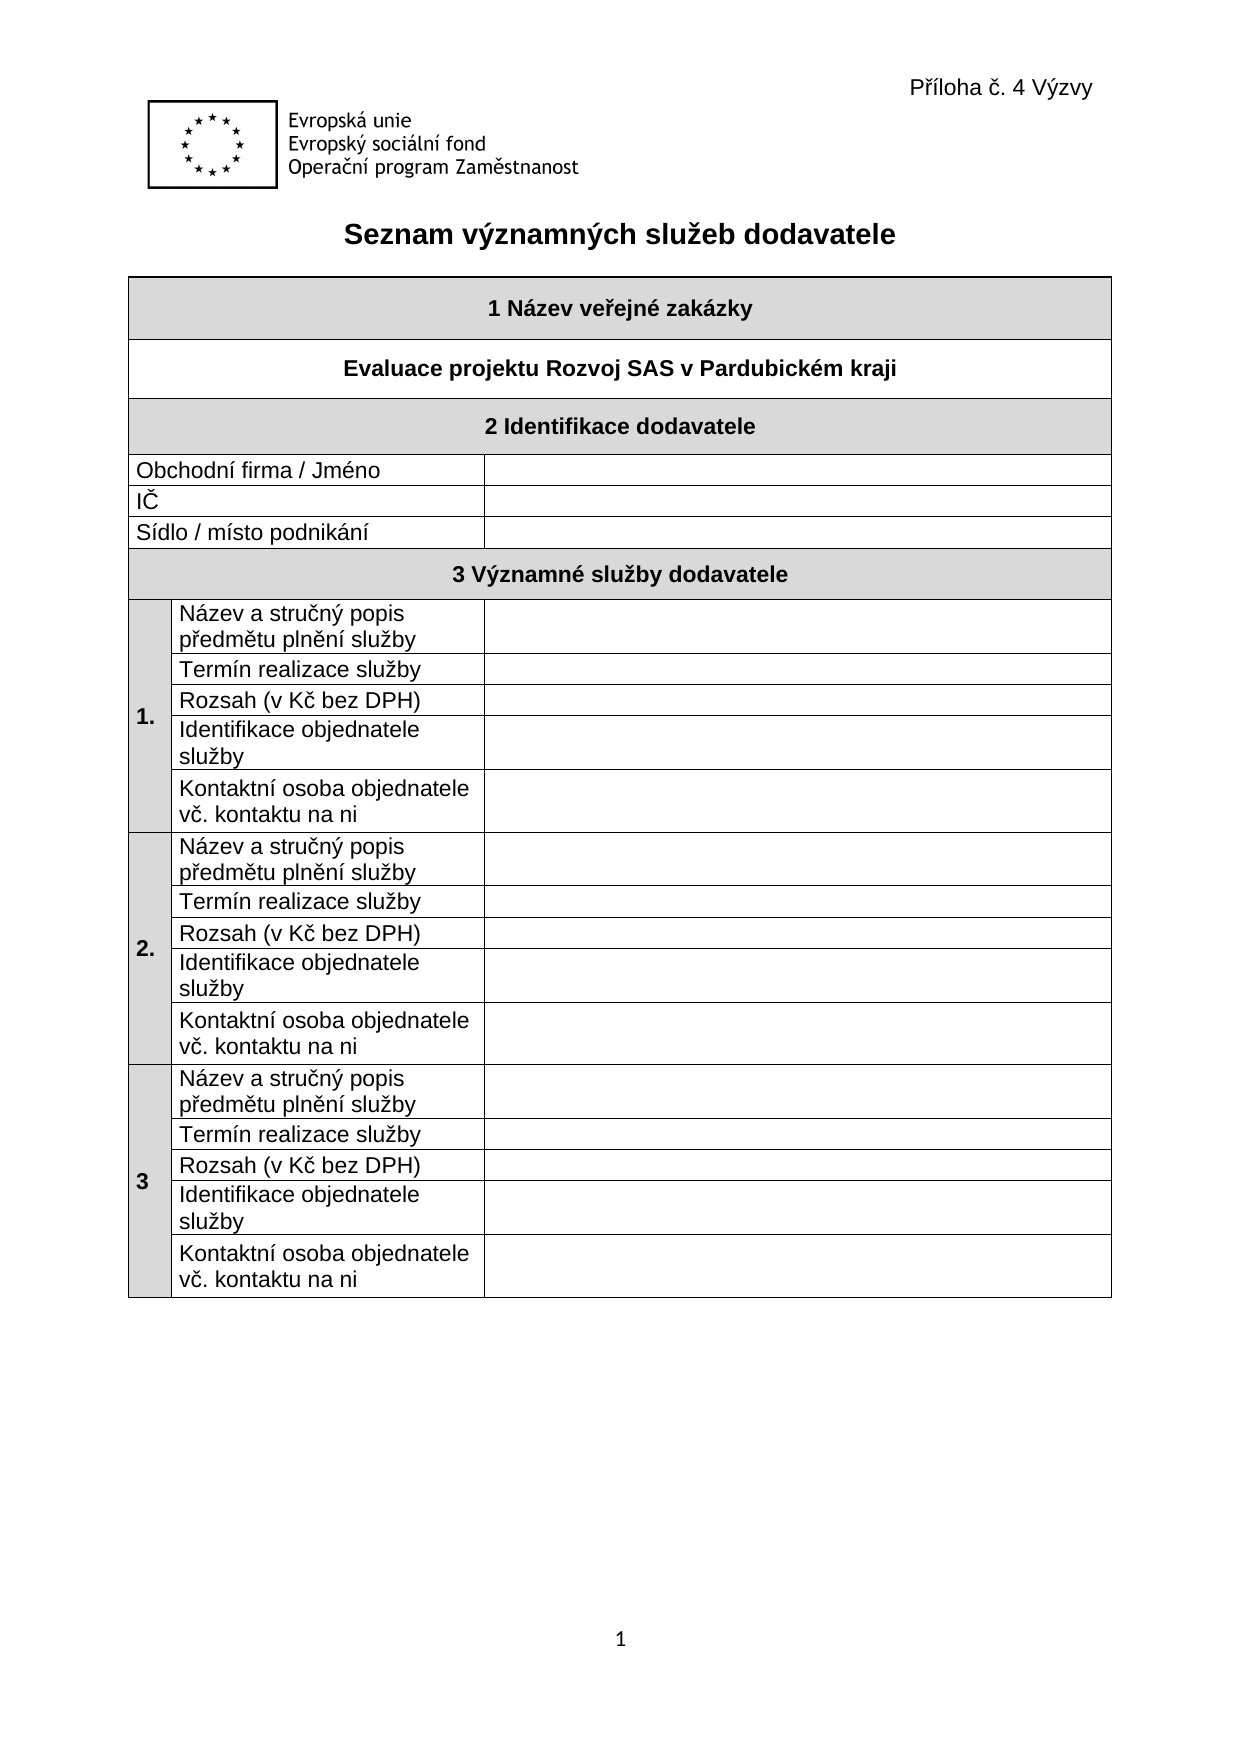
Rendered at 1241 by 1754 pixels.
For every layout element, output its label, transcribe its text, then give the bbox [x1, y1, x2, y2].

table_cell Kontaktní osoba objednatele vč. kontaktu na ni [172, 1003, 484, 1064]
table_cell [485, 886, 1111, 917]
table_cell Název a stručný popis předmětu plnění služby [172, 833, 484, 885]
table_cell [485, 455, 1111, 485]
table_cell Evaluace projektu Rozvoj SAS v Pardubickém kraji [129, 340, 1111, 397]
table_cell [485, 654, 1111, 684]
table_cell [485, 1181, 1111, 1234]
table_cell 2. [129, 833, 171, 1064]
table_cell Termín realizace služby [172, 886, 484, 917]
table_cell [485, 918, 1111, 948]
table_cell [485, 770, 1111, 832]
table_cell [485, 517, 1111, 547]
table_cell [485, 716, 1111, 769]
table_cell [485, 1235, 1111, 1297]
table_cell Název a stručný popis předmětu plnění služby [172, 1065, 484, 1118]
table_cell Rozsah (v Kč bez DPH) [172, 685, 484, 715]
table_cell Název a stručný popis předmětu plnění služby [172, 600, 484, 653]
table_cell 1. [129, 600, 171, 832]
table_cell [485, 600, 1111, 653]
table_cell Termín realizace služby [172, 1119, 484, 1149]
table_cell [485, 1065, 1111, 1118]
table_cell Rozsah (v Kč bez DPH) [172, 1150, 484, 1180]
text Seznam významných služeb dodavatele [148, 217, 1093, 251]
table_cell 3 Významné služby dodavatele [129, 549, 1111, 599]
table_cell [485, 1003, 1111, 1064]
table_cell Kontaktní osoba objednatele vč. kontaktu na ni [172, 1235, 484, 1297]
table_cell Kontaktní osoba objednatele vč. kontaktu na ni [172, 770, 484, 832]
table_cell [485, 949, 1111, 1002]
table_cell [485, 833, 1111, 885]
table_cell Rozsah (v Kč bez DPH) [172, 918, 484, 948]
table_cell [485, 685, 1111, 715]
table_cell Termín realizace služby [172, 654, 484, 684]
table_cell [485, 486, 1111, 516]
table_cell [485, 1119, 1111, 1149]
table_cell IČ [129, 486, 484, 516]
table_cell Identifikace objednatele služby [172, 1181, 484, 1234]
table_cell Identifikace objednatele služby [172, 716, 484, 769]
table_cell [485, 1150, 1111, 1180]
table_cell 3 [129, 1065, 171, 1297]
picture [147, 100, 579, 189]
table_header 1 Název veřejné zakázky [129, 278, 1111, 339]
table_cell Sídlo / místo podnikání [129, 517, 484, 547]
table_cell Obchodní firma / Jméno [129, 455, 484, 485]
table_cell Identifikace objednatele služby [172, 949, 484, 1002]
table_cell 2 Identifikace dodavatele [129, 399, 1111, 454]
